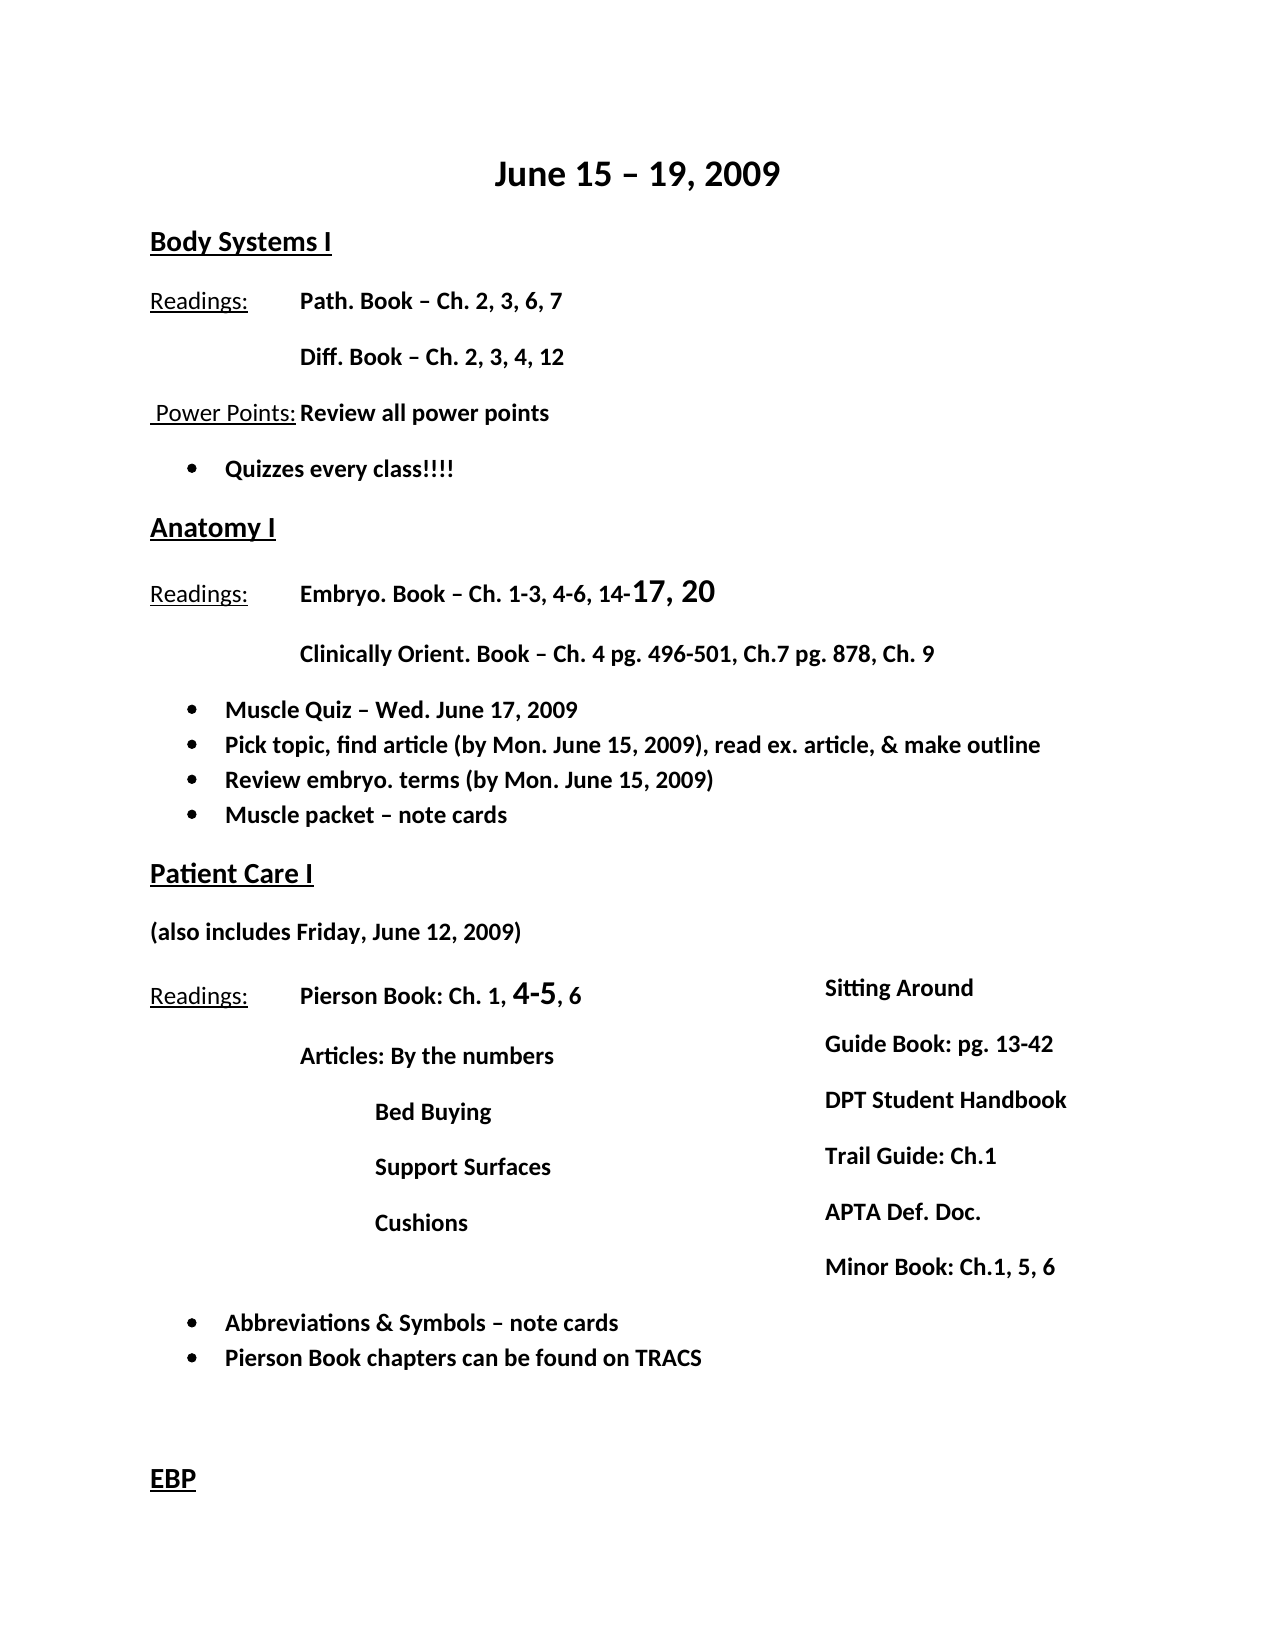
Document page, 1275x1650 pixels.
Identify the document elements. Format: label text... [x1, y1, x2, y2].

text Bed Buying [150, 1096, 600, 1126]
text Support Surfaces [150, 1152, 600, 1182]
text Diff. Book – Ch. 2, 3, 4, 12 [150, 341, 1125, 372]
list Pierson Book chapters can be found on TRACS [187, 1342, 1125, 1373]
text Trail Guide: Ch.1 [675, 1140, 1125, 1170]
text Readings: Pierson Book: Ch. 1, 4-5, 6 [150, 972, 600, 1013]
text Power Points: Review all power points [150, 397, 1125, 427]
text Readings: Embryo. Book – Ch. 1-3, 4-6, 14-17, 20 [150, 570, 1125, 611]
text EBP [150, 1460, 1125, 1496]
text DPT Student Handbook [675, 1084, 1125, 1114]
text Cushions [150, 1207, 600, 1238]
text (also includes Friday, June 12, 2009) [150, 916, 1125, 947]
text Articles: By the numbers [150, 1040, 600, 1070]
text Sitting Around [675, 972, 1125, 1003]
text Guide Book: pg. 13-42 [675, 1028, 1125, 1059]
list Pick topic, find article (by Mon. June 15, 2009), read ex. article, & make outline [187, 729, 1125, 759]
list Abbreviations & Symbols – note cards [187, 1307, 1125, 1338]
text Clinically Orient. Book – Ch. 4 pg. 496-501, Ch.7 pg. 878, Ch. 9 [150, 638, 1125, 668]
text Readings: Path. Book – Ch. 2, 3, 6, 7 [150, 285, 1125, 316]
text Minor Book: Ch.1, 5, 6 [675, 1251, 1125, 1282]
text Patient Care I [150, 855, 1125, 890]
text June 15 – 19, 2009 [150, 150, 1125, 196]
list Muscle Quiz – Wed. June 17, 2009 [187, 694, 1125, 724]
list Review embryo. terms (by Mon. June 15, 2009) [187, 764, 1125, 794]
text Body Systems I [150, 223, 1125, 259]
list Muscle packet – note cards [187, 799, 1125, 829]
text APTA Def. Doc. [675, 1196, 1125, 1226]
text Anatomy I [150, 509, 1125, 544]
list Quizzes every class!!!! [187, 453, 1125, 483]
